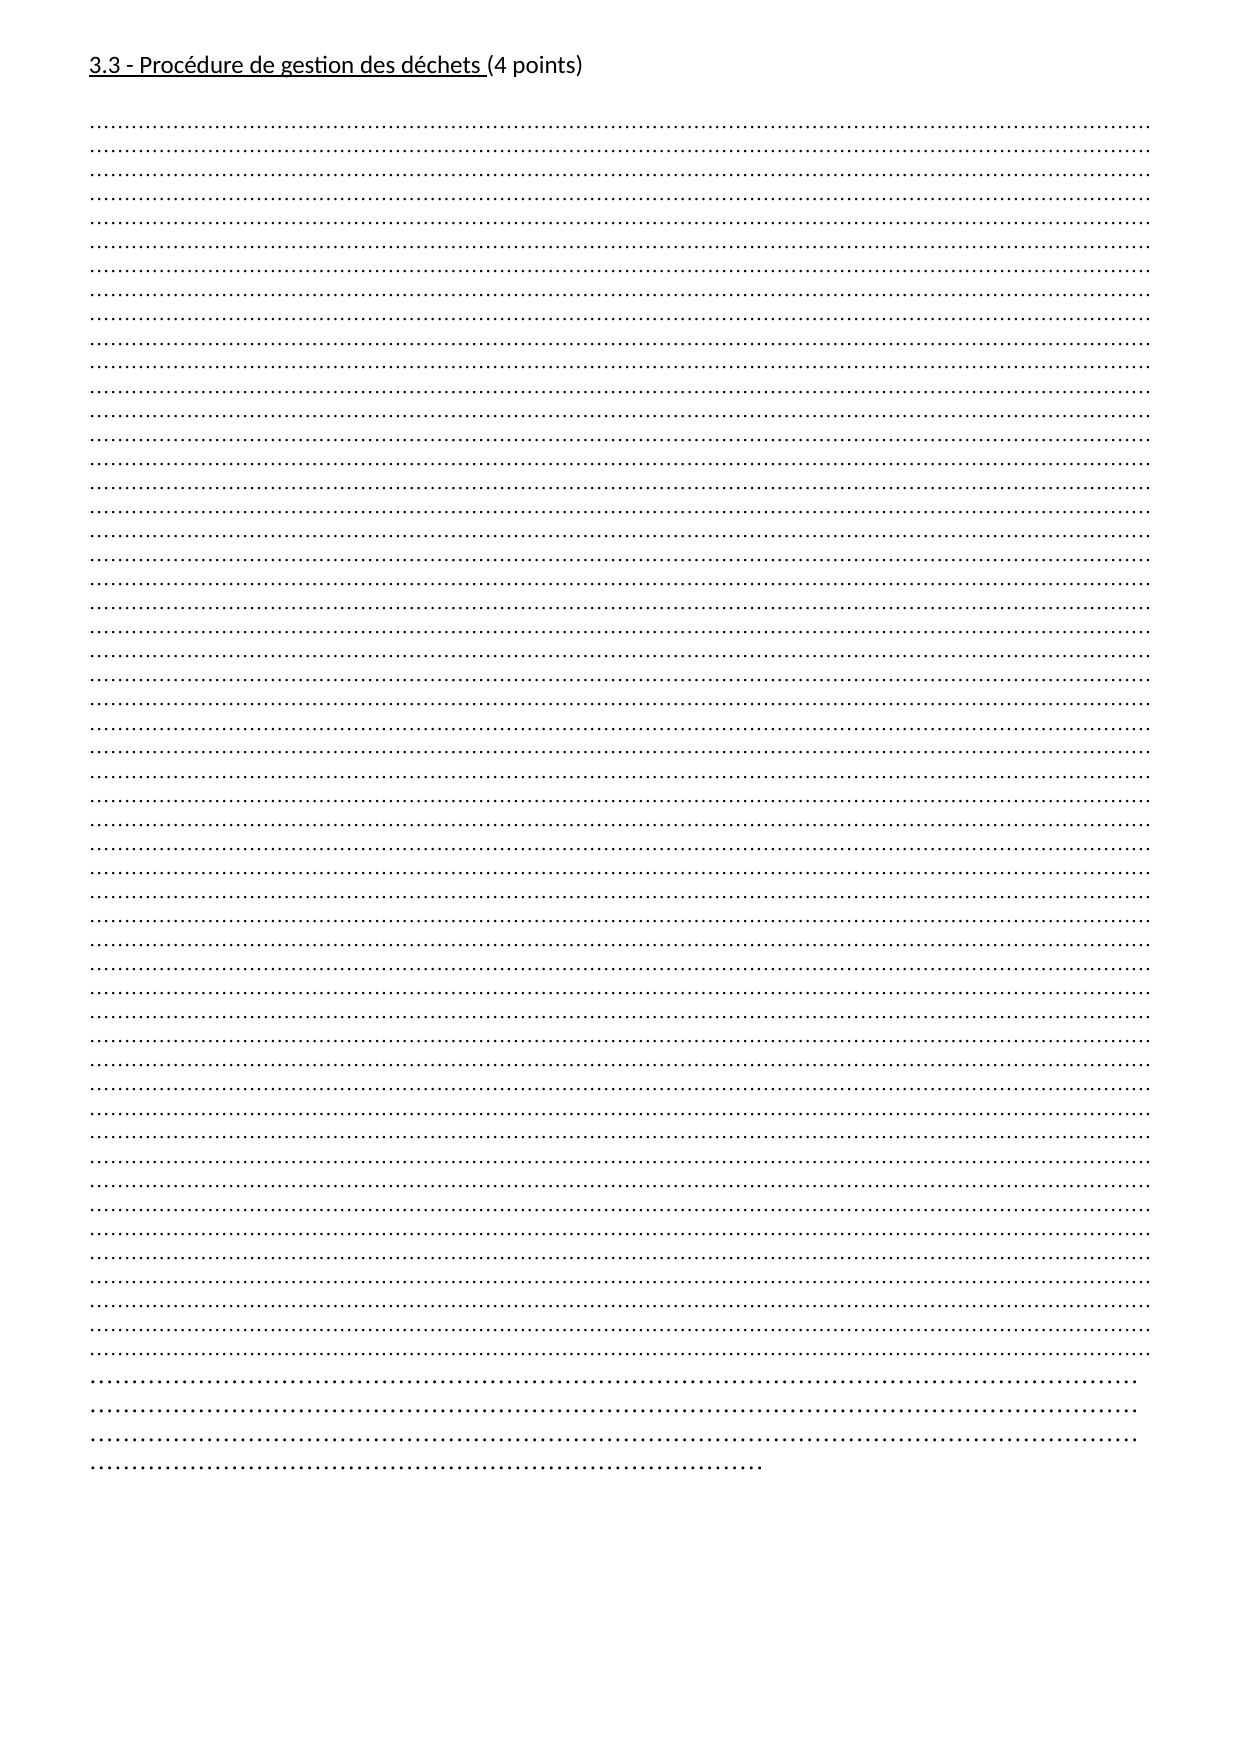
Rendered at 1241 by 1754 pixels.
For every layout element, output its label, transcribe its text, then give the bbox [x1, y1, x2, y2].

text ……………………………………………………………………………………………………………………………………………………………………………………………………………………………………………………………………………………………………………………………………………………………………………………………………………………… [89, 1360, 1152, 1475]
text ……………………………………………………………………………………………………………………………………………………………………………………………………………………………………………………………………………………………………………………………………………………………………………………………………………………………………………………………………………………………………………………………………………………………… [89, 542, 1152, 638]
text ……………………………………………………………………………………………………………………………………………………………………………………………………………………………………………………………………………………………………………………………………………………………………………………………………………………………………………………………………………………………………………………………………………………………………………………………………………………………………………………………………………………………………………………………………………………………………………………………………………………………………………………………………………………………………………………………………………………………………………………………………………………………………………………………………………………………………………………………………………………………………………………………………………………………………………………………………………………………………………………………………………………………………………………………………………… [89, 301, 1152, 542]
text ……………………………………………………………………………………………………………………………………………………………………………………………………………………………………………………………………………………………………………………………………………………………………………………………………………………………………………………………………………………………………………………………………………………………………………………………………………………………………………………………………………………………………………………………………………………………………………………………………………………………………………… [89, 1023, 1152, 1168]
text 3.3 - Procédure de gestion des déchets (4 points) [89, 54, 1143, 78]
